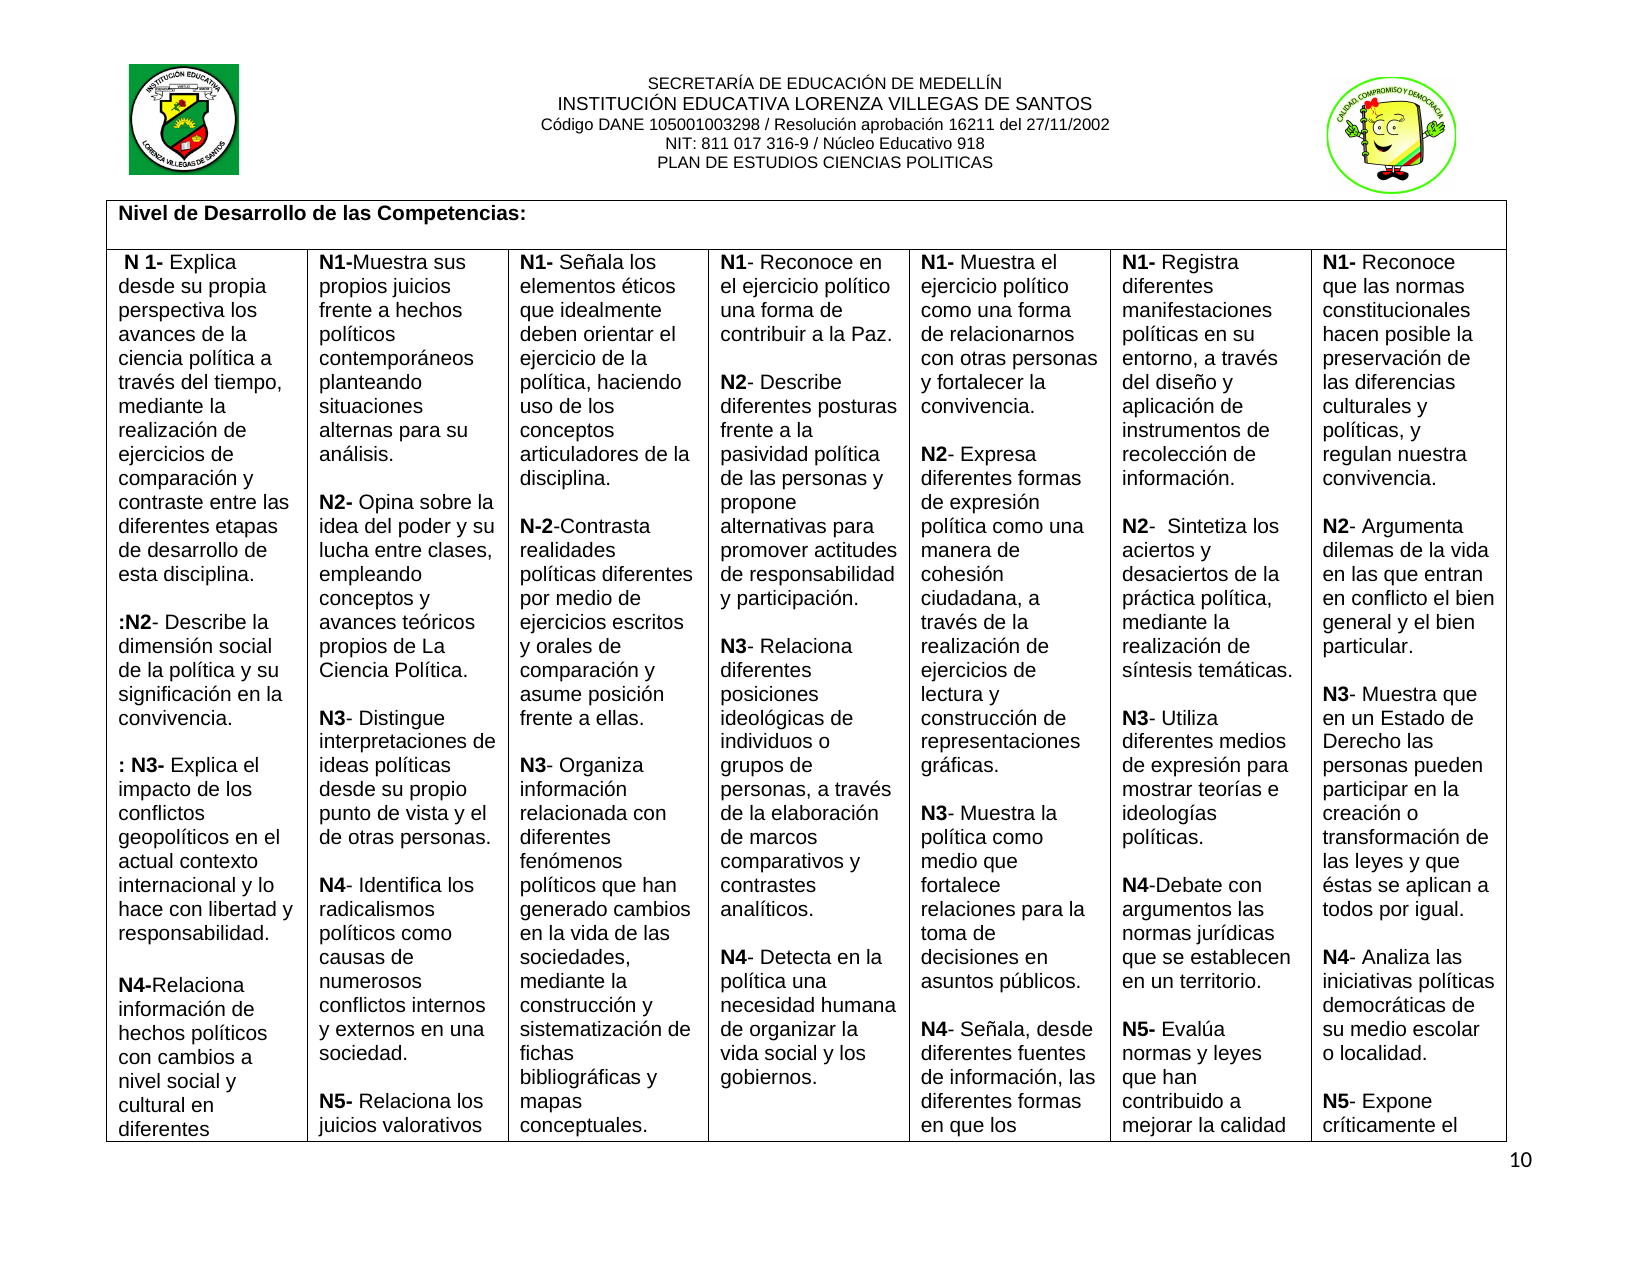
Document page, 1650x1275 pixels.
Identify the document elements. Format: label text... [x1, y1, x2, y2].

picture [128, 64, 240, 175]
picture [1326, 77, 1457, 194]
table_cell Nivel de Desarrollo de las Competencias: [107, 201, 1506, 249]
